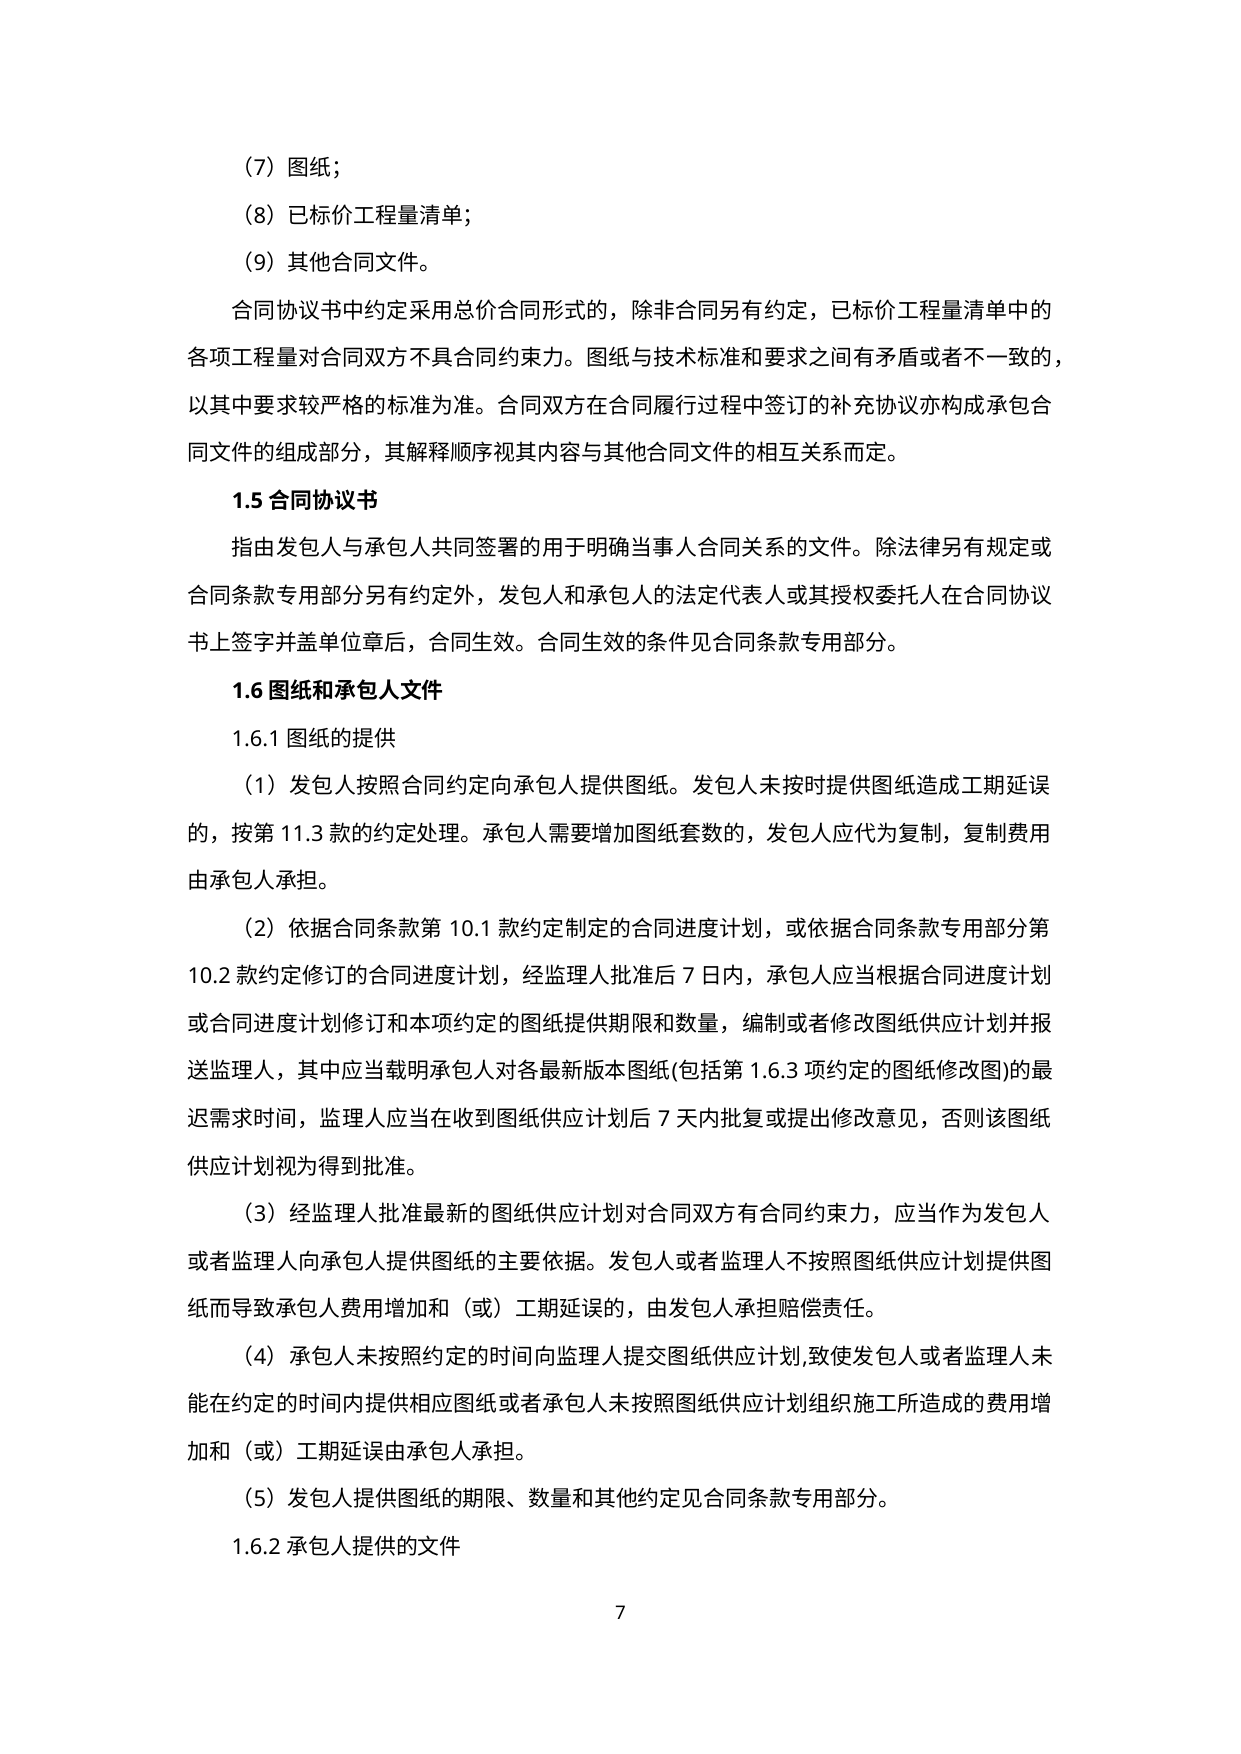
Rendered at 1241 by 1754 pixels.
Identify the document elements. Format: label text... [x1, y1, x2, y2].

text （8）已标价工程量清单； [187, 198, 1053, 229]
text 1.5 合同协议书 [187, 483, 1053, 514]
text 1.6 图纸和承包人文件 [187, 673, 1053, 705]
text （5）发包人提供图纸的期限、数量和其他约定见合同条款专用部分。 [187, 1481, 1053, 1513]
text （7）图纸； [187, 150, 1053, 182]
text 1.6.1 图纸的提供 [187, 721, 1053, 752]
text （4）承包人未按照约定的时间向监理人提交图纸供应计划,致使发包人或者监理人未能在约定的时间内提供相应图纸或者承包人未按照图纸供应计划组织施工所造成的费用增加和（或）工期延误由承包人承担。 [187, 1339, 1053, 1466]
text （9）其他合同文件。 [187, 245, 1053, 277]
text （2）依据合同条款第 10.1 款约定制定的合同进度计划，或依据合同条款专用部分第10.2 款约定修订的合同进度计划，经监理人批准后 7 日内，承包人应当根据合同进度计划或合同进度计划修订和本项约定的图纸提供期限和数量，编制或者修改图纸供应计划并报送监理人，其中应当载明承包人对各最新版本图纸(包括第 1.6.3 项约定的图纸修改图)的最迟需求时间，监理人应当在收到图纸供应计划后 7 天内批复或提出修改意见，否则该图纸供应计划视为得到批准。 [187, 911, 1053, 1180]
text 1.6.2 承包人提供的文件 [187, 1529, 1053, 1561]
text 合同协议书中约定采用总价合同形式的，除非合同另有约定，已标价工程量清单中的各项工程量对合同双方不具合同约束力。图纸与技术标准和要求之间有矛盾或者不一致的，以其中要求较严格的标准为准。合同双方在合同履行过程中签订的补充协议亦构成承包合同文件的组成部分，其解释顺序视其内容与其他合同文件的相互关系而定。 [187, 293, 1053, 467]
text 指由发包人与承包人共同签署的用于明确当事人合同关系的文件。除法律另有规定或合同条款专用部分另有约定外，发包人和承包人的法定代表人或其授权委托人在合同协议书上签字并盖单位章后，合同生效。合同生效的条件见合同条款专用部分。 [187, 530, 1053, 657]
text （3）经监理人批准最新的图纸供应计划对合同双方有合同约束力，应当作为发包人或者监理人向承包人提供图纸的主要依据。发包人或者监理人不按照图纸供应计划提供图纸而导致承包人费用增加和（或）工期延误的，由发包人承担赔偿责任。 [187, 1196, 1053, 1323]
text （1）发包人按照合同约定向承包人提供图纸。发包人未按时提供图纸造成工期延误的，按第 11.3 款的约定处理。承包人需要增加图纸套数的，发包人应代为复制，复制费用由承包人承担。 [187, 768, 1053, 895]
